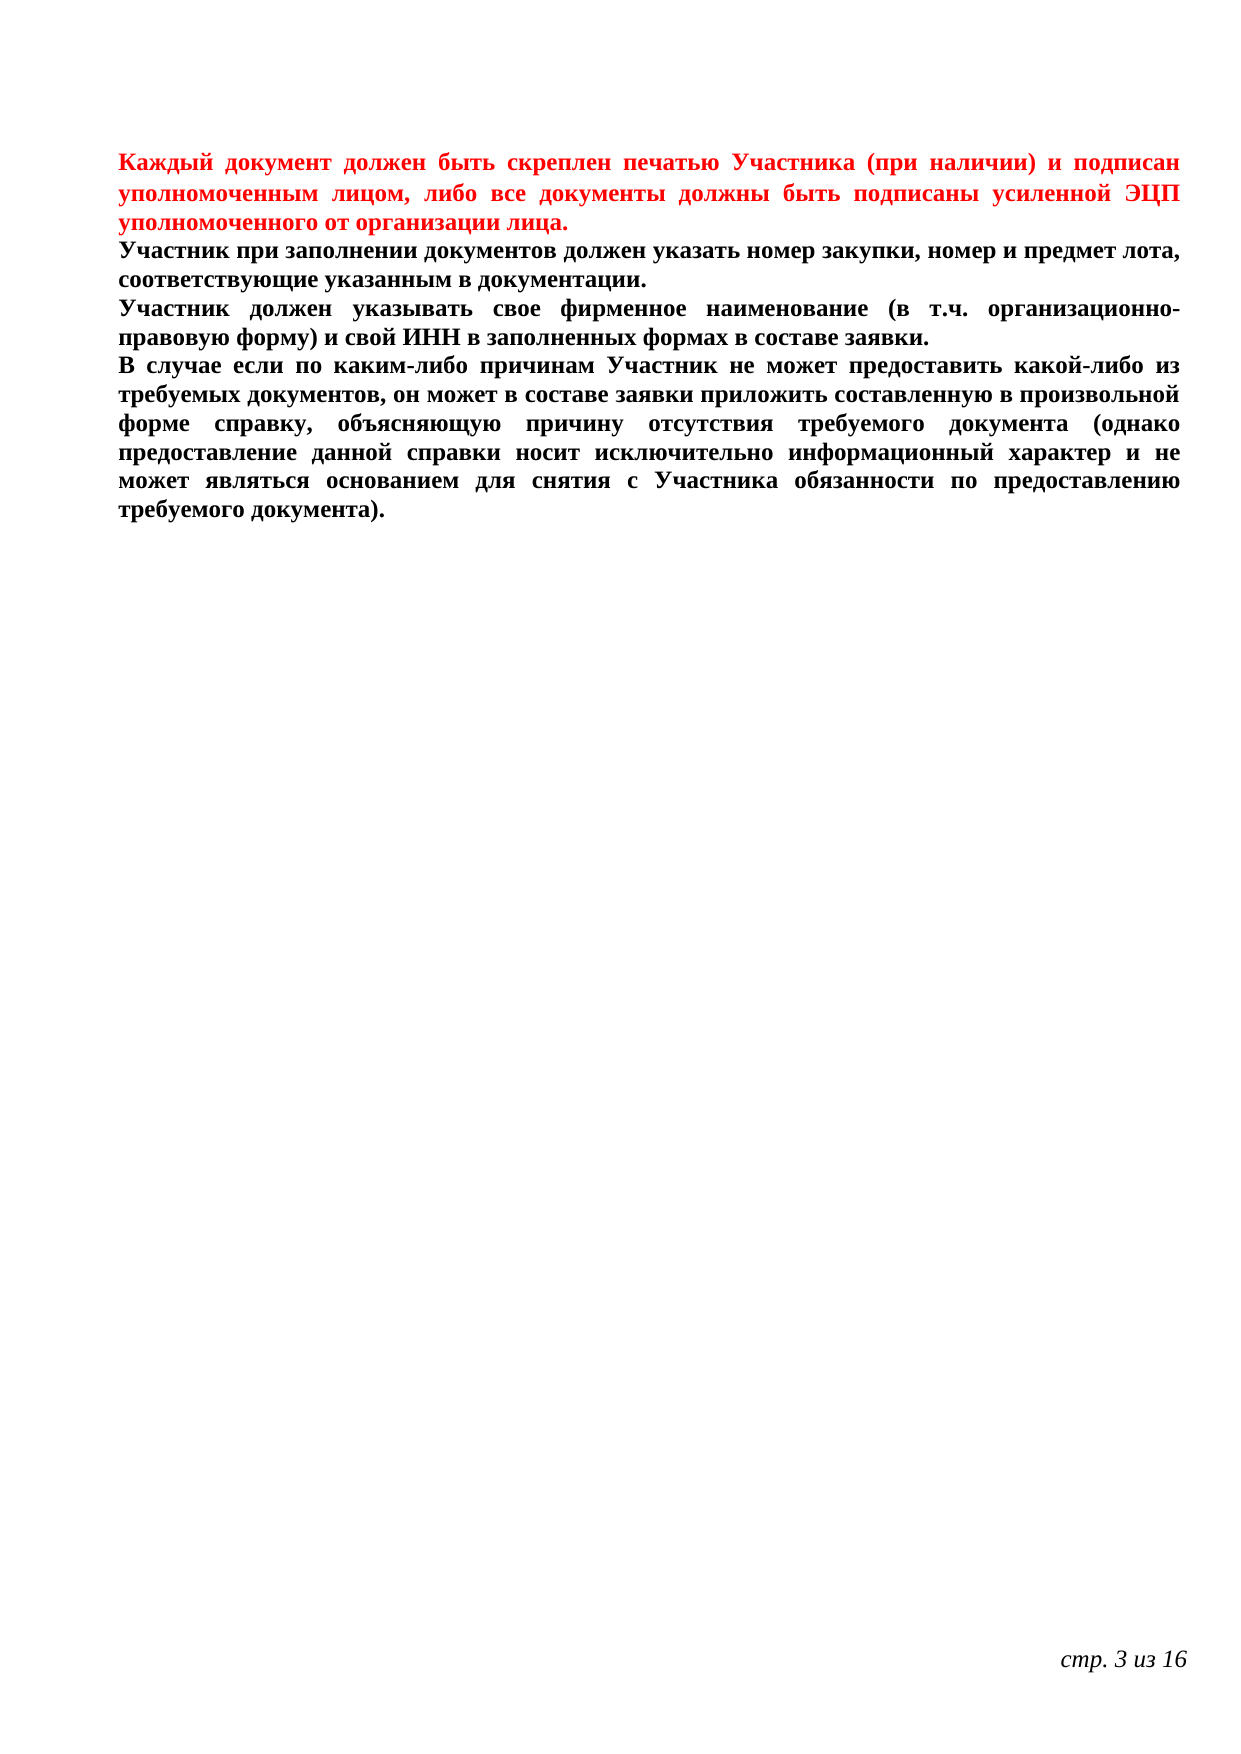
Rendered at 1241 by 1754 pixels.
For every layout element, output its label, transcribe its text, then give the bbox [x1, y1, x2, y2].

list В случае если по каким-либо причинам Участник не может предоставить какой-либо из требуемых документов, он может в составе заявки приложить составленную в произвольной форме справку, объясняющую причину отсутствия требуемого документа (однако предоставление данной справки носит исключительно информационный характер и не может являться основанием для снятия с Участника обязанности по предоставлению требуемого документа). [118, 351, 1181, 523]
list Участник при заполнении документов должен указать номер закупки, номер и предмет лота, соответствующие указанным в документации. [118, 236, 1181, 293]
list Участник должен указывать свое фирменное наименование (в т.ч. организационно-правовую форму) и свой ИНН в заполненных формах в составе заявки. [118, 293, 1181, 351]
list Каждый документ должен быть скреплен печатью Участника (при наличии) и подписан уполномоченным лицом, либо все документы должны быть подписаны усиленной ЭЦП уполномоченного от организации лица. [118, 147, 1181, 236]
